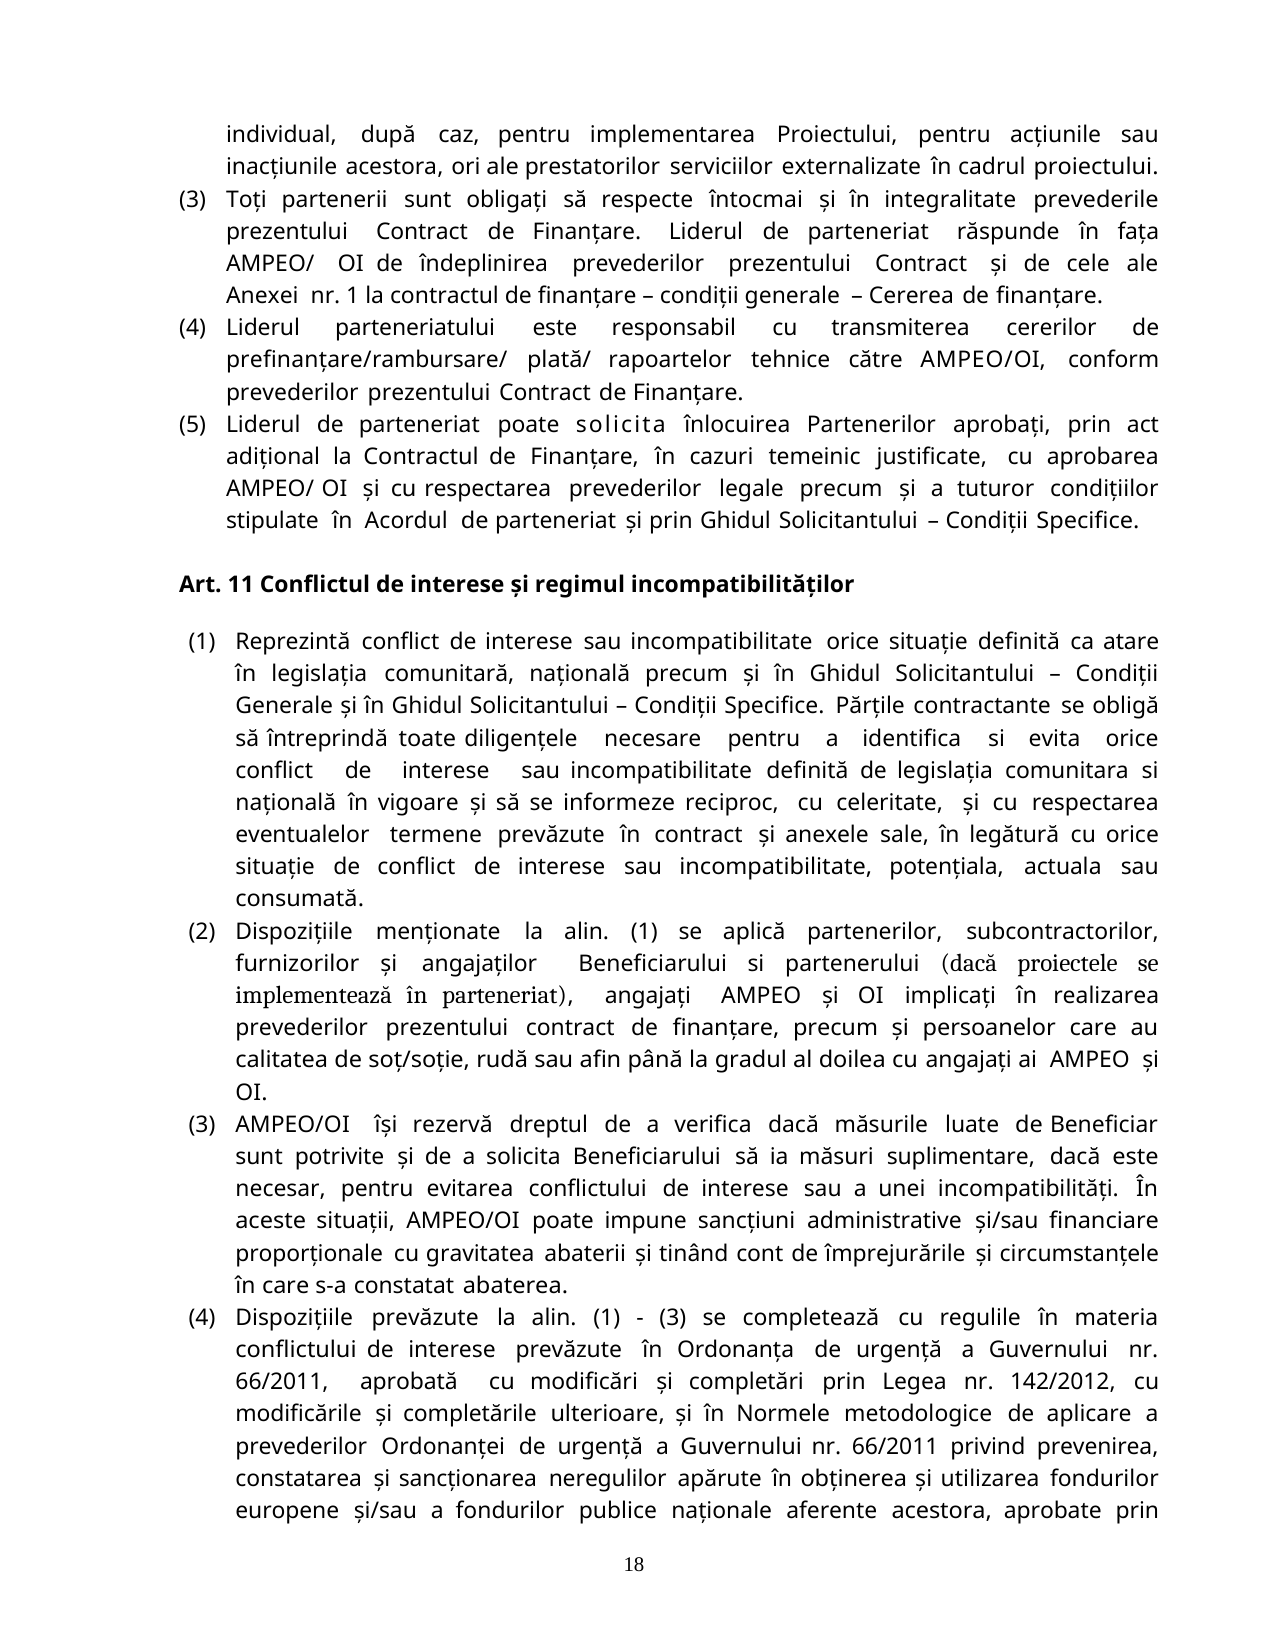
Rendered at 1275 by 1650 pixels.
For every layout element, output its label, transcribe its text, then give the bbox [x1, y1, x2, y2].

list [179, 118, 1159, 182]
list Toţi partenerii sunt obligaţi să respecte întocmai şi în integralitate prevederile prezentului Contract de Finanțare. Liderul de parteneriat răspunde în faţa AMPEO/ OI de îndeplinirea prevederilor prezentului Contract și de cele ale Anexei nr. 1 la contractul de finanțare – condiții generale – Cererea de finanțare. [179, 182, 1159, 310]
list Dispoziţiile menţionate la alin. (1) se aplică partenerilor, subcontractorilor, furnizorilor şi angajaţilor Beneficiarului si partenerului (dacă proiectele se implementează în parteneriat), angajaţi AMPEO și OI implicaţi în realizarea prevederilor prezentului contract de finanţare, precum și persoanelor care au calitatea de soţ/soţie, rudă sau afin până la gradul al doilea cu angajaţi ai AMPEO și OI. [188, 914, 1159, 1107]
list Liderul de parteneriat poate solicita înlocuirea Partenerilor aprobaţi, prin act adițional la Contractul de Finanțare, în cazuri temeinic justificate, cu aprobarea AMPEO/ OI și cu respectarea prevederilor legale precum și a tuturor condițiilor stipulate în Acordul de parteneriat și prin Ghidul Solicitantului – Condiții Specifice. [179, 408, 1159, 536]
list Liderul parteneriatului este responsabil cu transmiterea cererilor de prefinanțare/rambursare/ plată/ rapoartelor tehnice către AMPEO/OI, conform prevederilor prezentului Contract de Finanţare. [179, 311, 1159, 407]
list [188, 1301, 1159, 1525]
list Reprezintă conflict de interese sau incompatibilitate orice situaţie definită ca atare în legislaţia comunitară, națională precum și în Ghidul Solicitantului – Condiții Generale și în Ghidul Solicitantului – Condiții Specifice. Părţile contractante se obligă să întreprindă toate diligenţele necesare pentru a identifica si evita orice conflict de interese sau incompatibilitate definită de legislaţia comunitara si naţională în vigoare şi să se informeze reciproc, cu celeritate, şi cu respectarea eventualelor termene prevăzute în contract şi anexele sale, în legătură cu orice situaţie de conflict de interese sau incompatibilitate, potenţiala, actuala sau consumată. [188, 625, 1159, 914]
list AMPEO/OI îşi rezervă dreptul de a verifica dacă măsurile luate de Beneficiar sunt potrivite şi de a solicita Beneficiarului să ia măsuri suplimentare, dacă este necesar, pentru evitarea conflictului de interese sau a unei incompatibilităţi. În aceste situaţii, AMPEO/OI poate impune sancţiuni administrative și/sau financiare proporţionale cu gravitatea abaterii şi tinând cont de împrejurările și circumstanțele în care s-a constatat abaterea. [188, 1108, 1159, 1300]
text Art. 11 Conflictul de interese şi regimul incompatibilităţilor [179, 568, 1158, 599]
